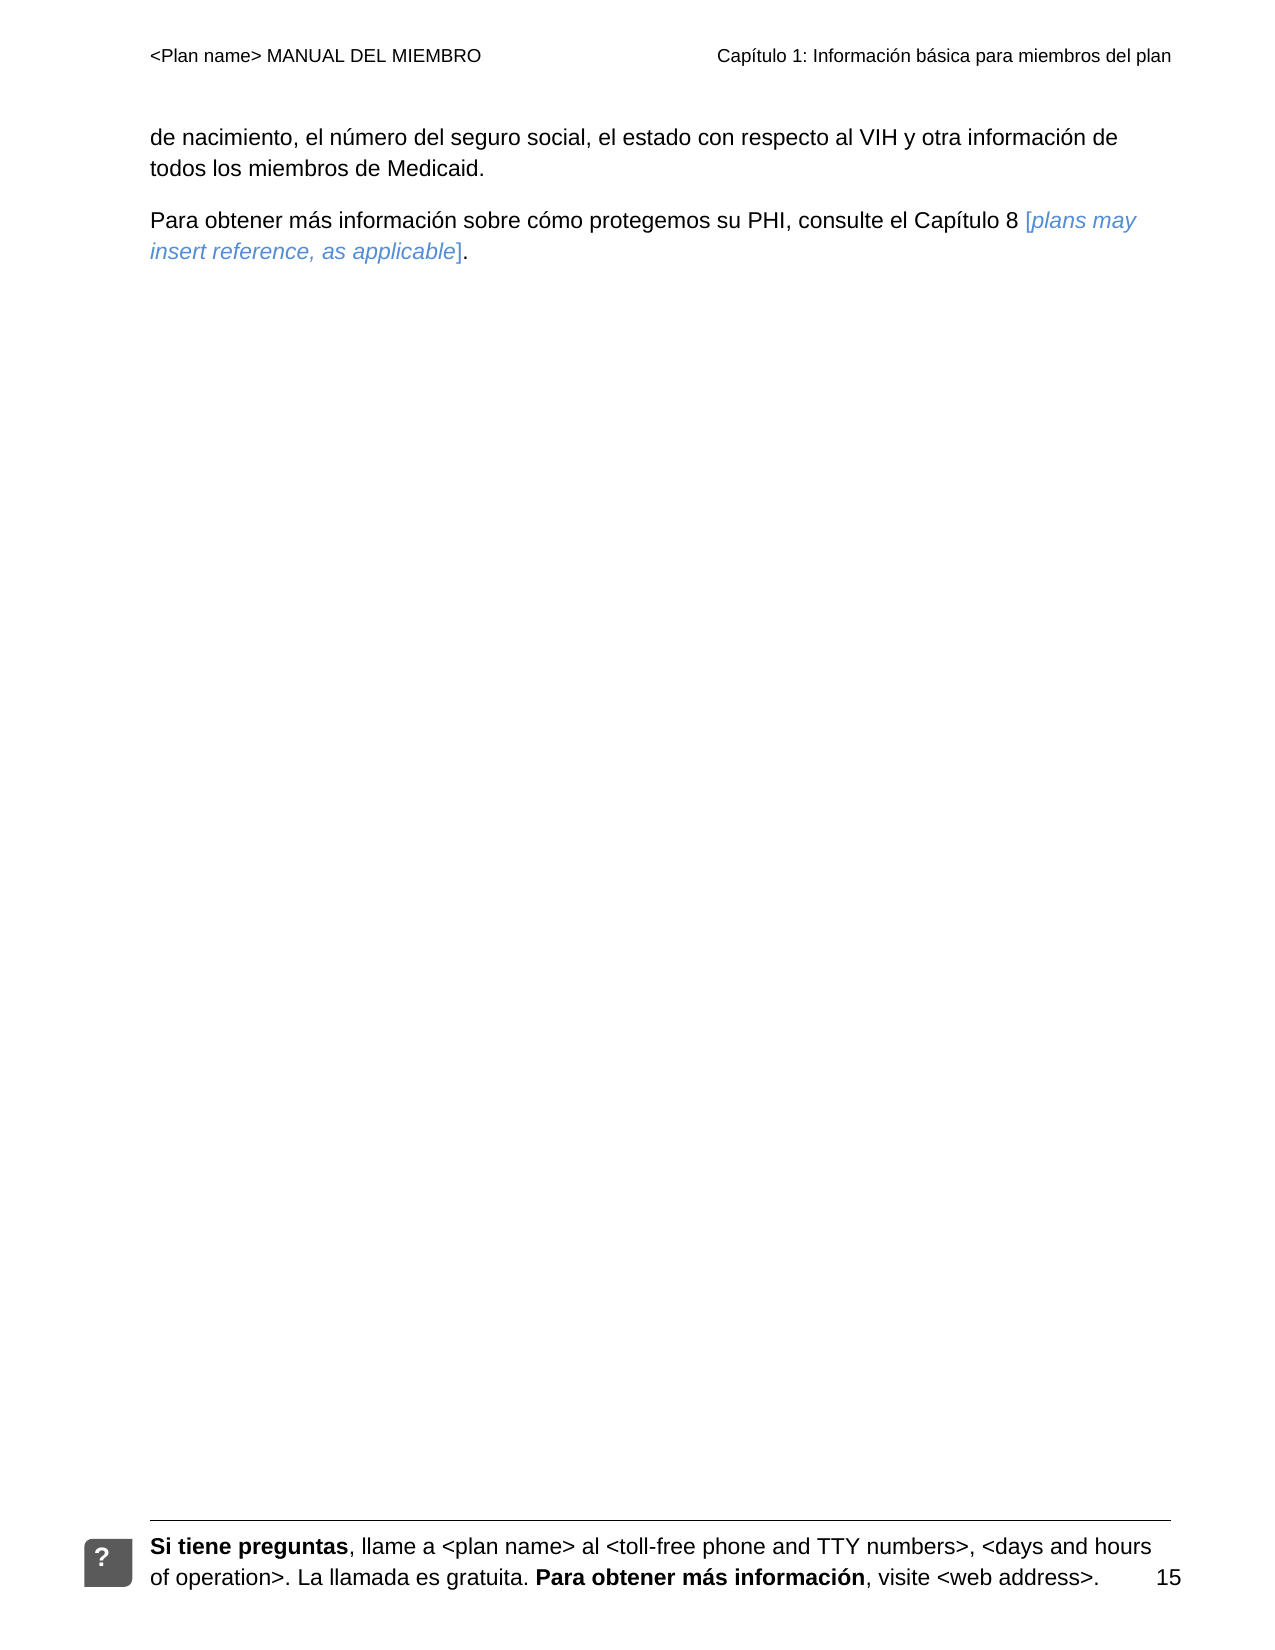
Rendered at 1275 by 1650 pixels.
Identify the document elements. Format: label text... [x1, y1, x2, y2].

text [150, 120, 1171, 182]
text Para obtener más información sobre cómo protegemos su PHI, consulte el Capítulo 8 [plans may insert reference, as applicable]. [150, 203, 1171, 266]
